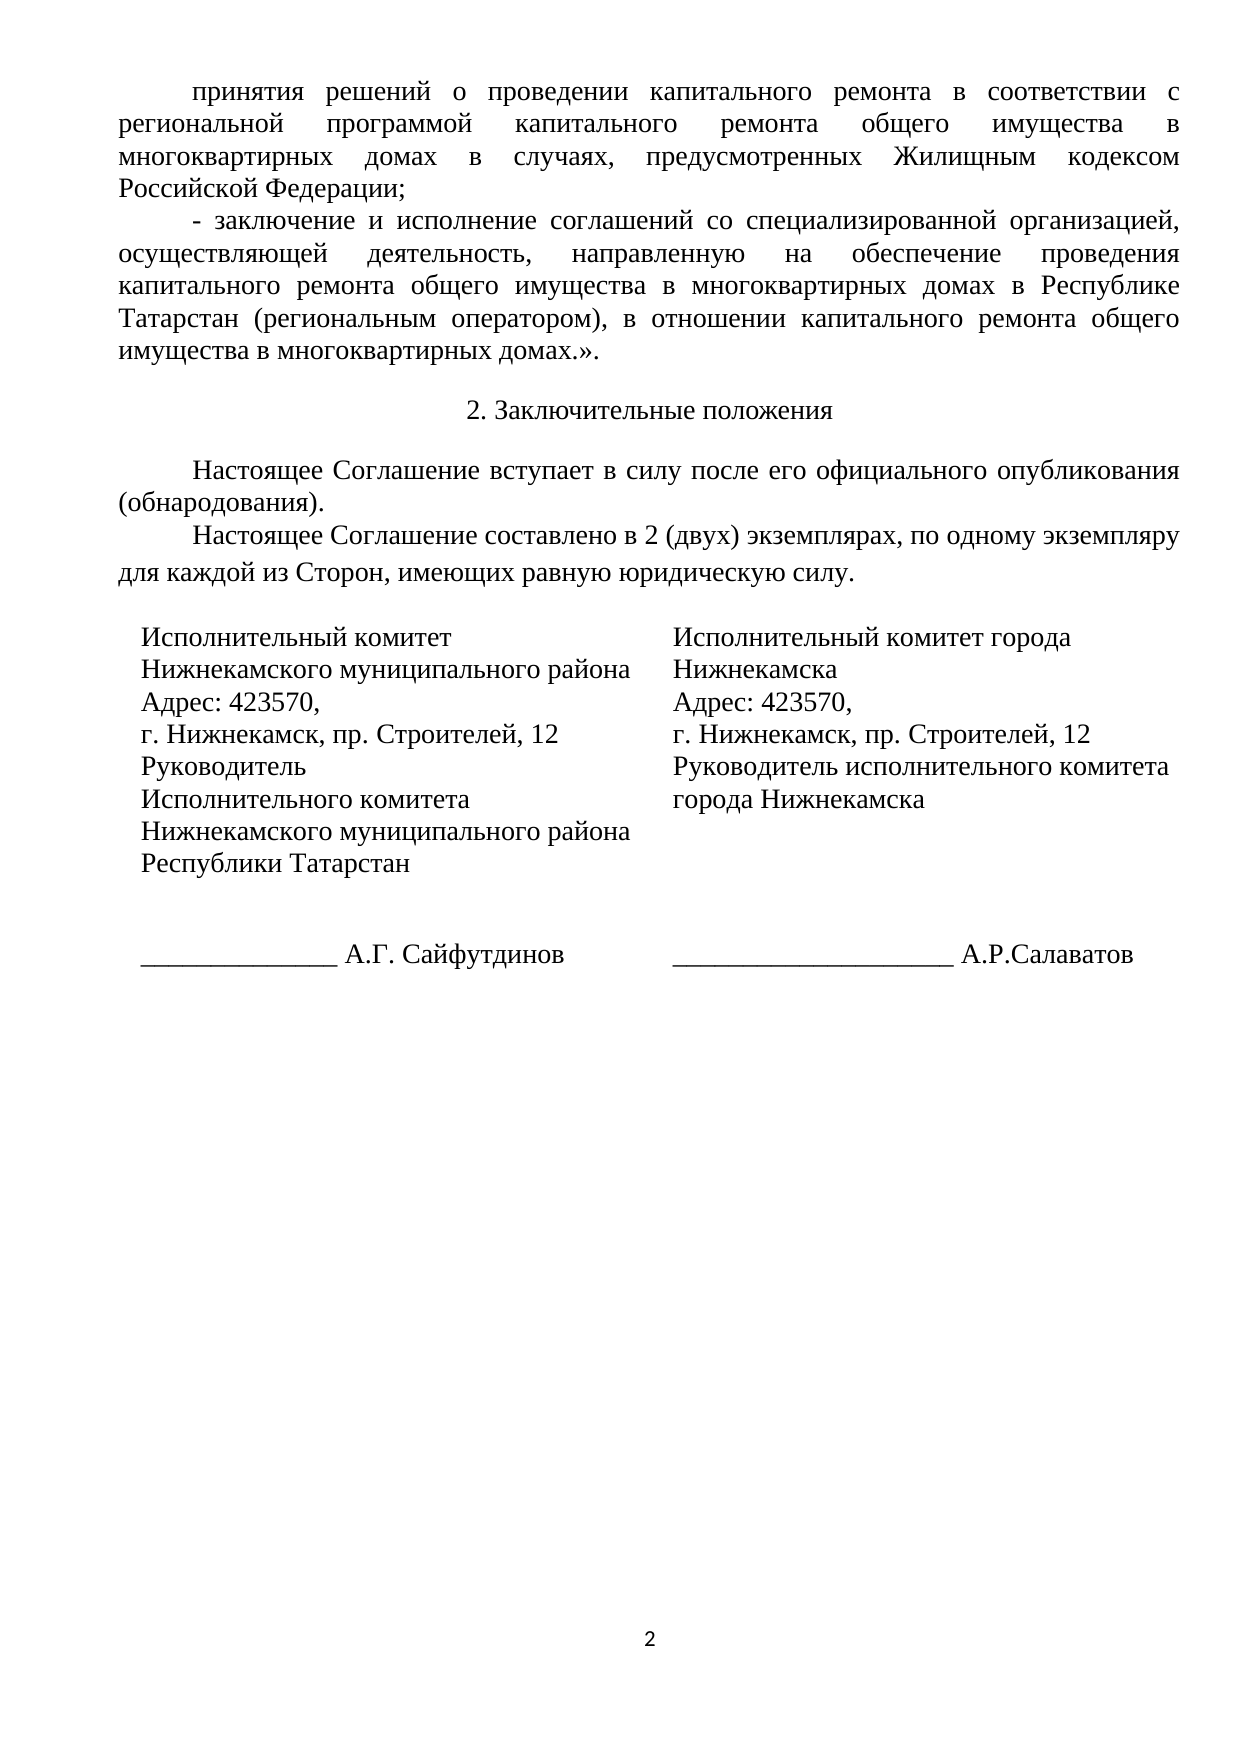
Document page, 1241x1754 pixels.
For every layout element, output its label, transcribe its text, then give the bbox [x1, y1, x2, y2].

text Настоящее Соглашение составлено в 2 (двух) экземплярах, по одному экземпляру для каждой из Сторон, имеющих равную юридическую силу. [118, 518, 1181, 587]
text - заключение и исполнение соглашений со специализированной организацией, осуществляющей деятельность, направленную на обеспечение проведения капитального ремонта общего имущества в многоквартирных домах в Республике Татарстан (региональным оператором), в отношении капитального ремонта общего имущества в многоквартирных домах.». [118, 203, 1181, 365]
text Настоящее Соглашение вступает в силу после его официального опубликования (обнародования). [118, 453, 1181, 518]
table_header Исполнительный комитет города Нижнекамска Адрес: 423570, г. Нижнекамск, пр. Строителей, 12 Руководитель исполнительного комитета города Нижнекамска ____________________ А.Р.Салаватов [661, 620, 1193, 969]
table_header Исполнительный комитет Нижнекамского муниципального района Адрес: 423570, г. Нижнекамск, пр. Строителей, 12 Руководитель Исполнительного комитета Нижнекамского муниципального района Республики Татарстан ______________ А.Г. Сайфутдинов [129, 620, 661, 969]
text принятия решений о проведении капитального ремонта в соответствии с региональной программой капитального ремонта общего имущества в многоквартирных домах в случаях, предусмотренных Жилищным кодексом Российской Федерации; [118, 74, 1181, 203]
subtitle 2. Заключительные положения [118, 393, 1181, 425]
